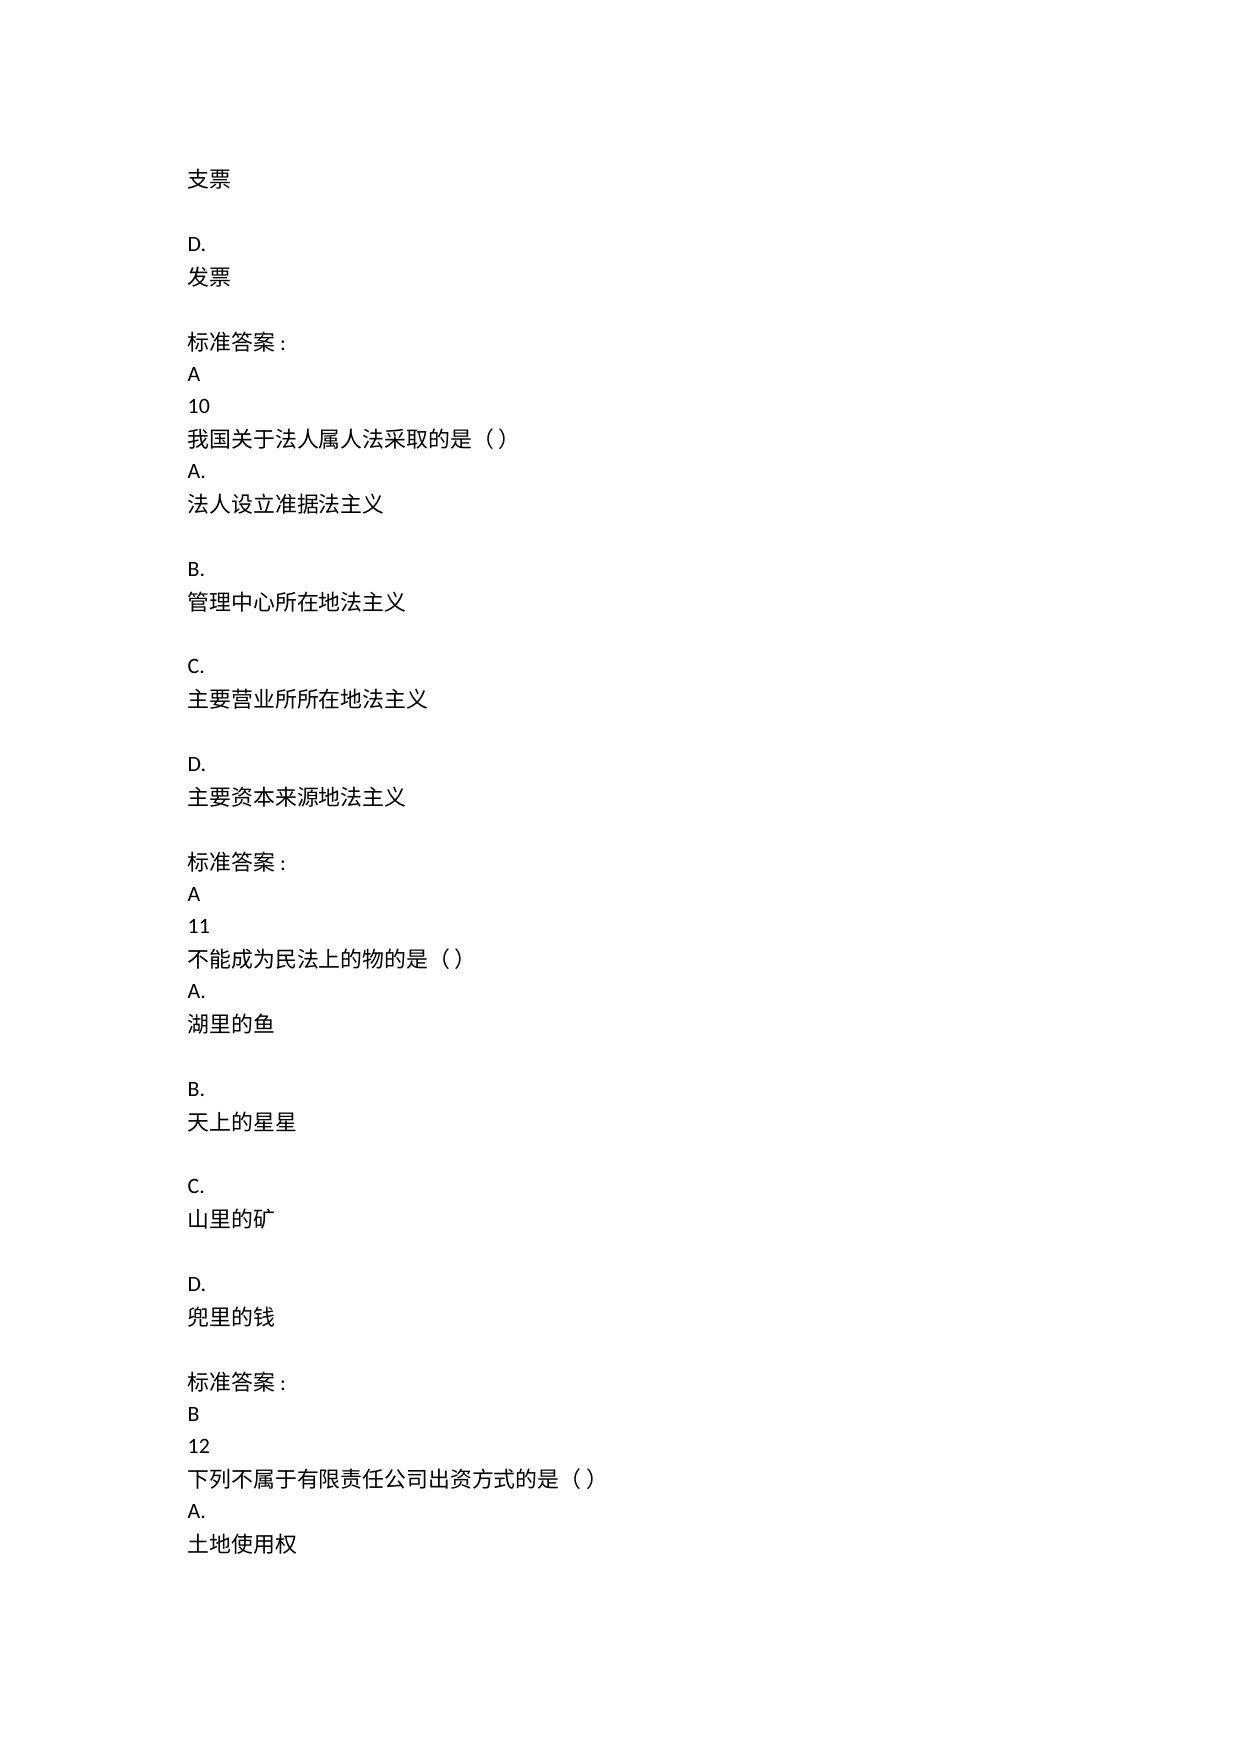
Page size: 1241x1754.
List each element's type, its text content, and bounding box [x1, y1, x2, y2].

text 标准答案 : [187, 1364, 1053, 1397]
text A [187, 877, 1053, 909]
text C. [187, 1169, 1053, 1202]
text A. [187, 454, 1053, 487]
text 11 [187, 909, 1053, 942]
text 管理中心所在地法主义 [187, 584, 1053, 617]
text 湖里的鱼 [187, 1007, 1053, 1039]
text 发票 [187, 259, 1053, 292]
text 天上的星星 [187, 1104, 1053, 1137]
text C. [187, 649, 1053, 682]
text 不能成为民法上的物的是（ ） [187, 942, 1053, 974]
text B. [187, 1072, 1053, 1104]
text 10 [187, 389, 1053, 422]
text D. [187, 747, 1053, 779]
text A [187, 357, 1053, 389]
text 主要营业所所在地法主义 [187, 682, 1053, 714]
text B. [187, 552, 1053, 584]
text 下列不属于有限责任公司出资方式的是（ ） [187, 1462, 1053, 1494]
text 我国关于法人属人法采取的是（ ） [187, 422, 1053, 454]
text A. [187, 1494, 1053, 1527]
text A. [187, 974, 1053, 1007]
text B [187, 1397, 1053, 1429]
text 兜里的钱 [187, 1299, 1053, 1332]
text 标准答案 : [187, 324, 1053, 357]
text 标准答案 : [187, 844, 1053, 877]
text D. [187, 227, 1053, 259]
text 法人设立准据法主义 [187, 487, 1053, 519]
text 12 [187, 1429, 1053, 1462]
text 主要资本来源地法主义 [187, 779, 1053, 812]
text D. [187, 1267, 1053, 1299]
text 山里的矿 [187, 1202, 1053, 1234]
text 土地使用权 [187, 1527, 1053, 1559]
text 支票 [187, 162, 1053, 194]
